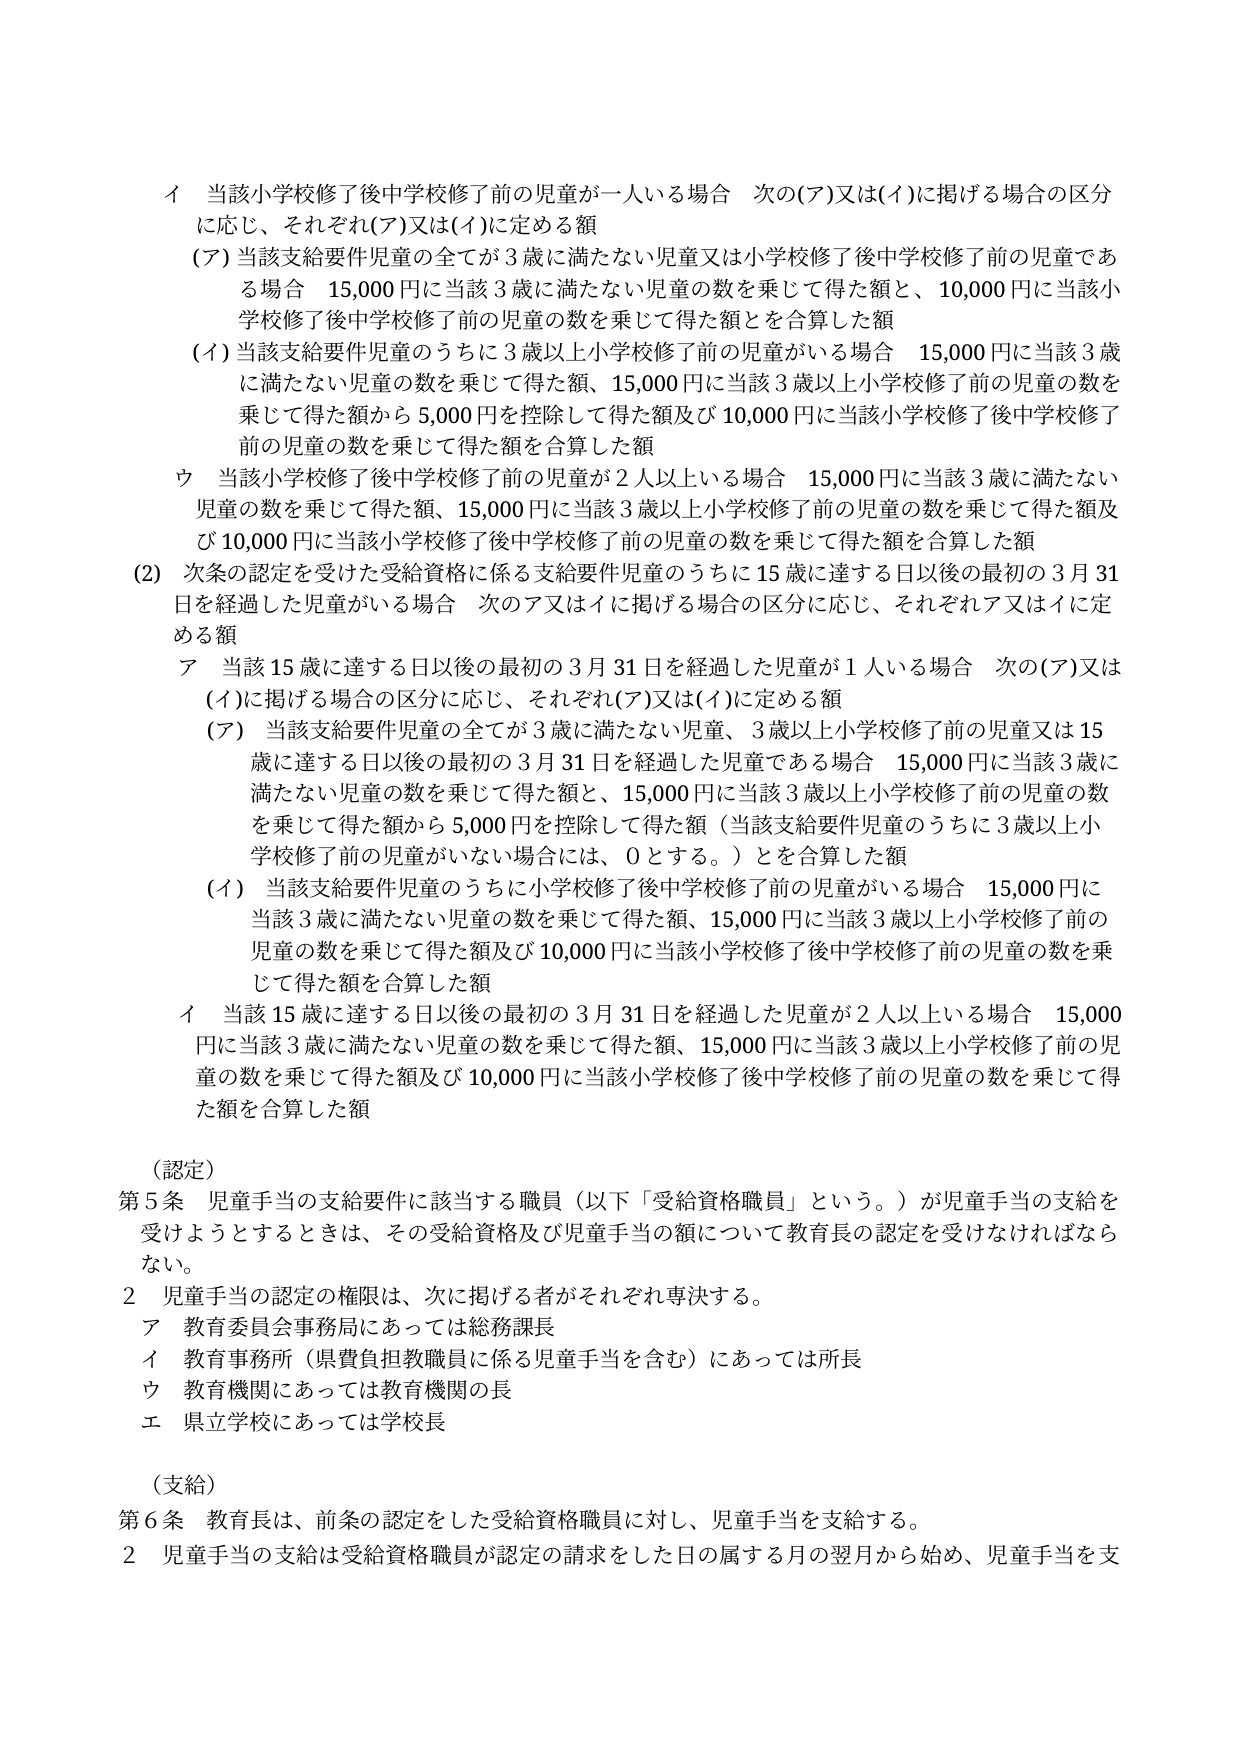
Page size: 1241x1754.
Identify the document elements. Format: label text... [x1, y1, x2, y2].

text (イ) 当該支給要件児童のうちに小学校修了後中学校修了前の児童がいる場合 15,000円に当該３歳に満たない児童の数を乗じて得た額、15,000円に当該３歳以上小学校修了前の児童の数を乗じて得た額及び10,000円に当該小学校修了後中学校修了前の児童の数を乗じて得た額を合算した額 [207, 871, 1122, 997]
text イ 教育事務所（県費負担教職員に係る児童手当を含む）にあっては所長 [118, 1342, 1122, 1373]
text 第５条 児童手当の支給要件に該当する職員（以下「受給資格職員」という。）が児童手当の支給を受けようとするときは、その受給資格及び児童手当の額について教育長の認定を受けなければならない。 [118, 1184, 1122, 1279]
text (ア) 当該支給要件児童の全てが３歳に満たない児童、３歳以上小学校修了前の児童又は15歳に達する日以後の最初の３月31日を経過した児童である場合 15,000円に当該３歳に満たない児童の数を乗じて得た額と、15,000円に当該３歳以上小学校修了前の児童の数を乗じて得た額から5,000円を控除して得た額（当該支給要件児童のうちに３歳以上小学校修了前の児童がいない場合には、０とする。）とを合算した額 [207, 713, 1122, 871]
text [118, 1535, 1122, 1570]
text (ア) 当該支給要件児童の全てが３歳に満たない児童又は小学校修了後中学校修了前の児童である場合 15,000円に当該３歳に満たない児童の数を乗じて得た額と、10,000円に当該小学校修了後中学校修了前の児童の数を乗じて得た額とを合算した額 [192, 240, 1122, 335]
text イ 当該小学校修了後中学校修了前の児童が一人いる場合 次の(ア)又は(イ)に掲げる場合の区分に応じ、それぞれ(ア)又は(イ)に定める額 [162, 177, 1122, 240]
text イ 当該15歳に達する日以後の最初の３月31日を経過した児童が２人以上いる場合 15,000円に当該３歳に満たない児童の数を乗じて得た額、15,000円に当該３歳以上小学校修了前の児童の数を乗じて得た額及び10,000円に当該小学校修了後中学校修了前の児童の数を乗じて得た額を合算した額 [177, 997, 1122, 1123]
text ア 当該15歳に達する日以後の最初の３月31日を経過した児童が１人いる場合 次の(ア)又は(イ)に掲げる場合の区分に応じ、それぞれ(ア)又は(イ)に定める額 [177, 650, 1122, 713]
text (2) 次条の認定を受けた受給資格に係る支給要件児童のうちに15歳に達する日以後の最初の３月31日を経過した児童がいる場合 次のア又はイに掲げる場合の区分に応じ、それぞれア又はイに定める額 [128, 556, 1122, 650]
text ア 教育委員会事務局にあっては総務課長 [118, 1310, 1122, 1342]
text エ 県立学校にあっては学校長 [118, 1405, 1122, 1436]
text ２ 児童手当の認定の権限は、次に掲げる者がそれぞれ専決する。 [118, 1279, 1122, 1310]
text （認定） [118, 1153, 1122, 1184]
text ウ 当該小学校修了後中学校修了前の児童が２人以上いる場合 15,000円に当該３歳に満たない児童の数を乗じて得た額、15,000円に当該３歳以上小学校修了前の児童の数を乗じて得た額及び10,000円に当該小学校修了後中学校修了前の児童の数を乗じて得た額を合算した額 [173, 461, 1122, 556]
text 第６条 教育長は、前条の認定をした受給資格職員に対し、児童手当を支給する。 [118, 1501, 1122, 1535]
text （支給） [118, 1466, 1122, 1501]
text (イ) 当該支給要件児童のうちに３歳以上小学校修了前の児童がいる場合 15,000円に当該３歳に満たない児童の数を乗じて得た額、15,000円に当該３歳以上小学校修了前の児童の数を乗じて得た額から5,000円を控除して得た額及び10,000円に当該小学校修了後中学校修了前の児童の数を乗じて得た額を合算した額 [192, 335, 1122, 461]
text ウ 教育機関にあっては教育機関の長 [118, 1373, 1122, 1405]
